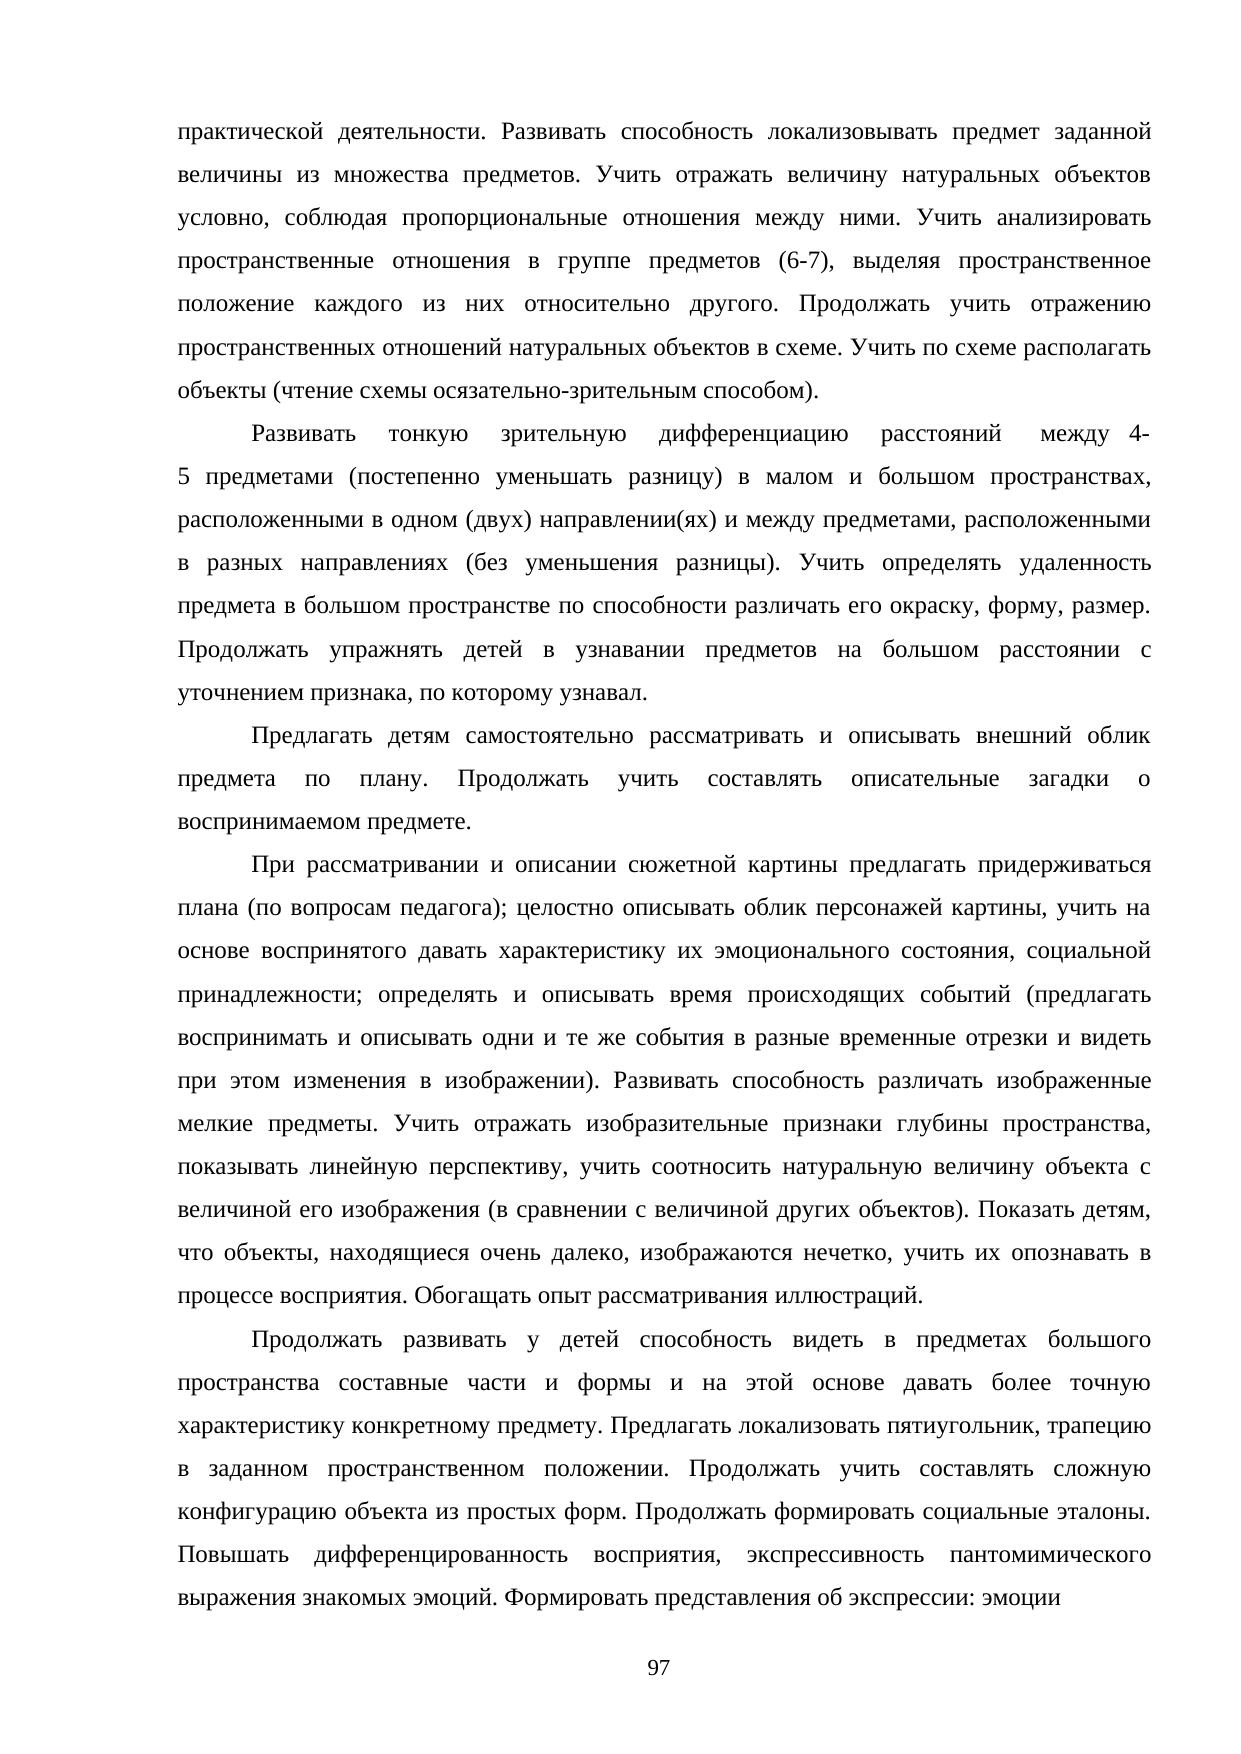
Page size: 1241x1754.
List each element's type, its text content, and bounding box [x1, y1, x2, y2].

text При рассматривании и описании сюжетной картины предлагать придерживаться плана (по вопросам педагога); целостно описывать облик персонажей картины, учить на основе воспринятого давать характеристику их эмоционального состояния, социальной принадлежности; определять и описывать время происходящих событий (предлагать воспринимать и описывать одни и те же события в разные временные отрезки и видеть при этом изменения в изображении). Развивать способность различать изображенные мелкие предметы. Учить отражать изобразительные признаки глубины пространства, показывать линейную перспективу, учить соотносить натуральную величину объекта с величиной его изображения (в сравнении с величиной других объектов). Показать детям, что объекты, находящиеся очень далеко, изображаются нечетко, учить их опознавать в процессе восприятия. Обогащать опыт рассматривания иллюстраций. [177, 849, 1152, 1309]
text Предлагать детям самостоятельно рассматривать и описывать внешний облик предмета по плану. Продолжать учить составлять описательные загадки о воспринимаемом предмете. [177, 720, 1152, 835]
text Развивать тонкую зрительную дифференциацию расстояний между 4-5 предметами (постепенно уменьшать разницу) в малом и большом пространствах, расположенными в одном (двух) направлении(ях) и между предметами, расположенными в разных направлениях (без уменьшения разницы). Учить определять удаленность предмета в большом пространстве по способности различать его окраску, форму, размер. Продолжать упражнять детей в узнавании предметов на большом расстоянии с уточнением признака, по которому узнавал. [177, 418, 1152, 706]
text Продолжать развивать у детей способность видеть в предметах большого пространства составные части и формы и на этой основе давать более точную характеристику конкретному предмету. Предлагать локализовать пятиугольник, трапецию в заданном пространственном положении. Продолжать учить составлять сложную конфигурацию объекта из простых форм. Продолжать формировать социальные эталоны. Повышать дифференцированность восприятия, экспрессивность пантомимического выражения знакомых эмоций. Формировать представления об экспрессии: эмоции [177, 1324, 1152, 1611]
text практической деятельности. Развивать способность локализовывать предмет заданной величины из множества предметов. Учить отражать величину натуральных объектов условно, соблюдая пропорциональные отношения между ними. Учить анализировать пространственные отношения в группе предметов (6-7), выделяя пространственное положение каждого из них относительно другого. Продолжать учить отражению пространственных отношений натуральных объектов в схеме. Учить по схеме располагать объекты (чтение схемы осязательно-зрительным способом). [177, 116, 1152, 403]
